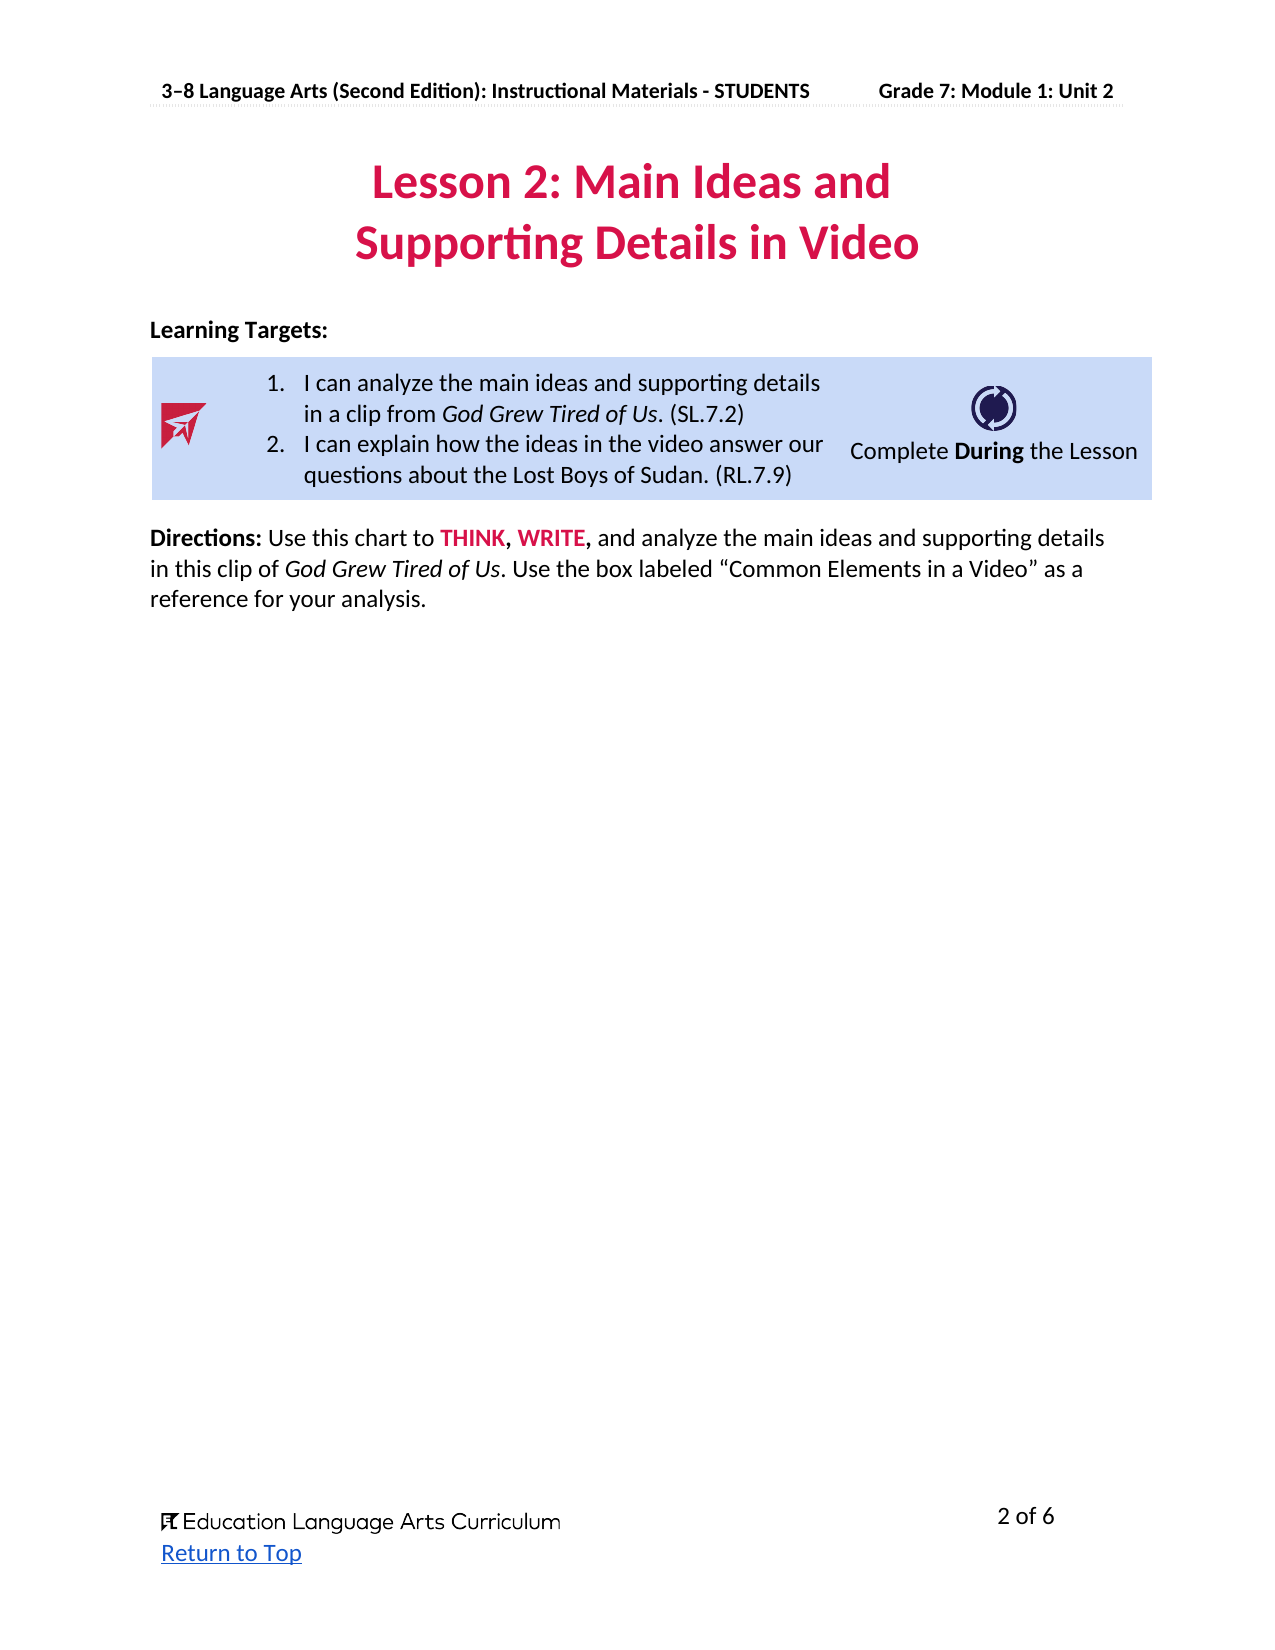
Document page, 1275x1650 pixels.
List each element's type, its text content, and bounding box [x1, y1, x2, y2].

subtitle Directions: Use this chart to THINK, WRITE, and analyze the main ideas and supporting details in this clip of God Grew Tired of Us. Use the box labeled “Common Elements in a Video” as a reference for your analysis. [150, 523, 1125, 614]
picture [971, 386, 1017, 431]
table_header Complete During the Lesson [835, 357, 1152, 500]
subtitle Lesson 2: Main Ideas and Supporting Details in Video [150, 150, 1125, 272]
table_header I can analyze the main ideas and supporting details in a clip from God Grew Tired of Us. (SL.7.2) I can explain how the ideas in the video answer our questions about the Lost Boys of Sudan. (RL.7.9) [246, 357, 835, 500]
table_header [152, 357, 246, 500]
picture [161, 1508, 560, 1534]
picture [161, 403, 207, 449]
subtitle Learning Targets: [150, 314, 1125, 344]
